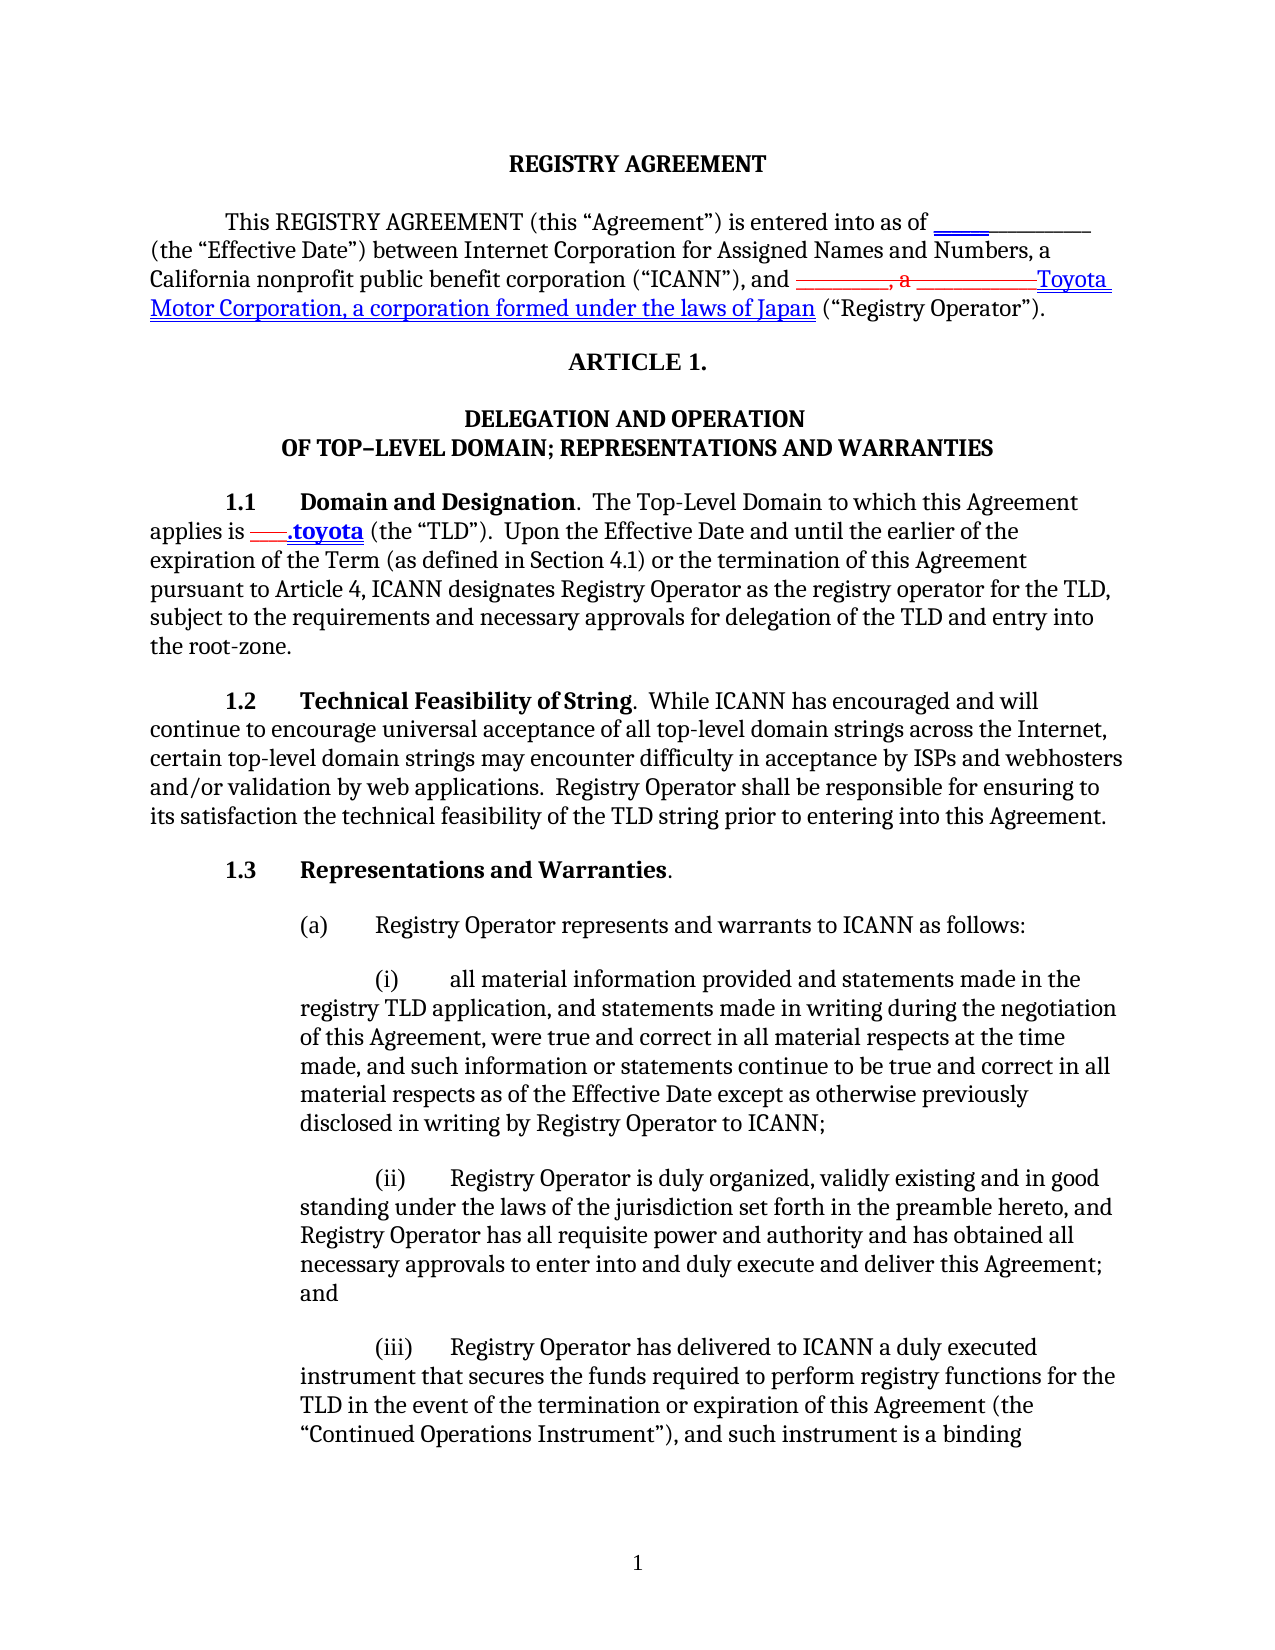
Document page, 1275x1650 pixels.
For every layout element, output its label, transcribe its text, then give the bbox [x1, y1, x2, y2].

text Representations and Warranties. [150, 855, 1125, 885]
text This REGISTRY AGREEMENT (this “Agreement”) is entered into as of _________________ (the “Effective Date”) between Internet Corporation for Assigned Names and Numbers, a California nonprofit public benefit corporation (“ICANN”), and __________, a _____________Toyota Motor Corporation, a corporation formed under the laws of Japan (“Registry Operator”). [150, 207, 1125, 322]
text Registry Operator represents and warrants to ICANN as follows: [150, 910, 1125, 939]
text all material information provided and statements made in the registry TLD application, and statements made in writing during the negotiation of this Agreement, were true and correct in all material respects at the time made, and such information or statements continue to be true and correct in all material respects as of the Effective Date except as otherwise previously disclosed in writing by Registry Operator to ICANN; [300, 964, 1125, 1138]
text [300, 1332, 1125, 1448]
text Domain and Designation. The Top-Level Domain to which this Agreement applies is ____.toyota (the “TLD”). Upon the Effective Date and until the earlier of the expiration of the Term (as defined in Section 4.1) or the termination of this Agreement pursuant to Article 4, ICANN designates Registry Operator as the registry operator for the TLD, subject to the requirements and necessary approvals for delegation of the TLD and entry into the root-zone. [150, 487, 1125, 661]
text Registry Operator is duly organized, validly existing and in good standing under the laws of the jurisdiction set forth in the preamble hereto, and Registry Operator has all requisite power and authority and has obtained all necessary approvals to enter into and duly execute and deliver this Agreement; and [300, 1163, 1125, 1307]
text Technical Feasibility of String. While ICANN has encouraged and will continue to encourage universal acceptance of all top-level domain strings across the Internet, certain top-level domain strings may encounter difficulty in acceptance by ISPs and webhosters and/or validation by web applications. Registry Operator shall be responsible for ensuring to its satisfaction the technical feasibility of the TLD string prior to entering into this Agreement. [150, 686, 1125, 830]
text DELEGATION AND OPERATION OF TOP–LEVEL DOMAIN; REPRESENTATIONS AND WARRANTIES [150, 347, 1125, 462]
title REGISTRY AGREEMENT [150, 150, 1125, 179]
